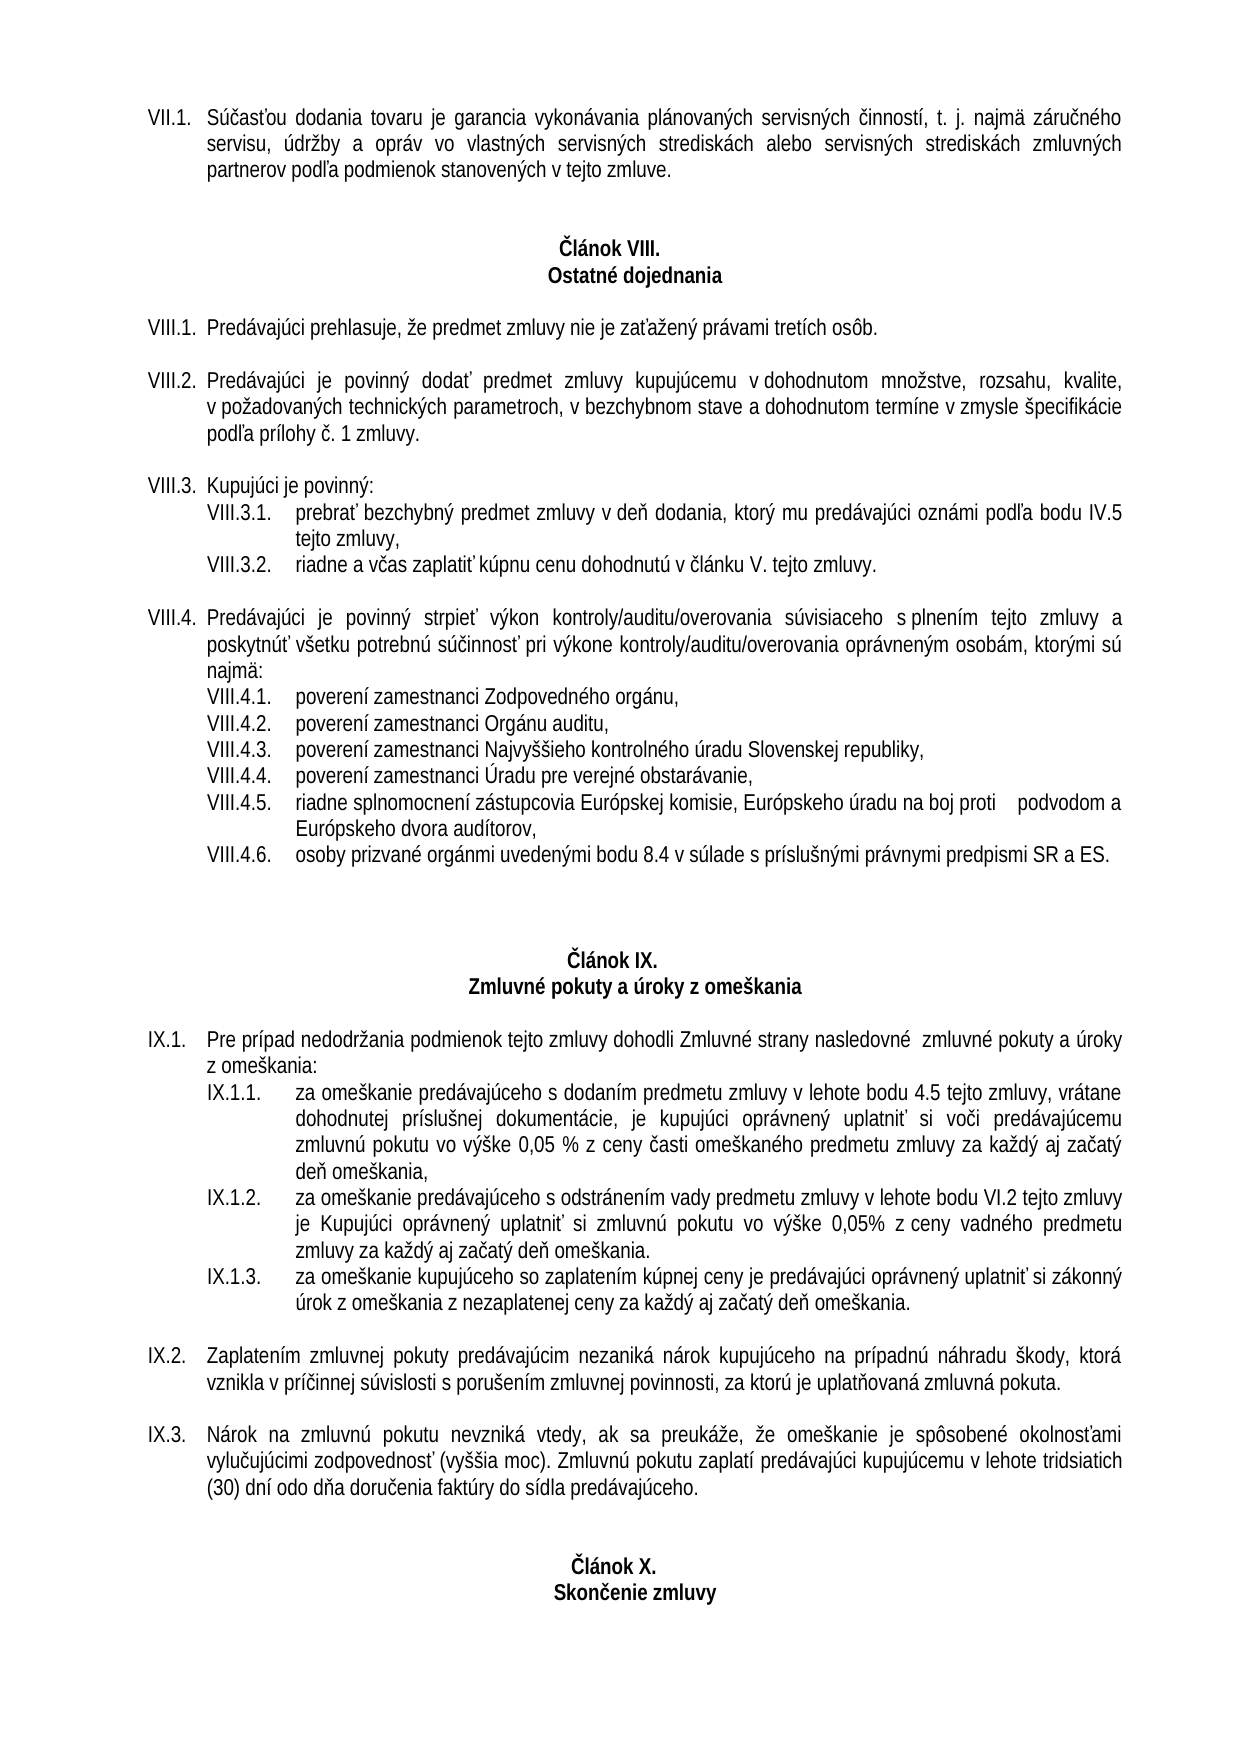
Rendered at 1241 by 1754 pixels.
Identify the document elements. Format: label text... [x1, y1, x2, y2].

list Predávajúci je povinný dodať predmet zmluvy kupujúcemu v dohodnutom množstve, rozsahu, kvalite, v požadovaných technických parametroch, v bezchybnom stave a dohodnutom termíne v zmysle špecifikácie podľa prílohy č. 1 zmluvy. [148, 367, 1122, 446]
list Súčasťou dodania tovaru je garancia vykonávania plánovaných servisných činností, t. j. najmä záručného servisu, údržby a opráv vo vlastných servisných strediskách alebo servisných strediskách zmluvných partnerov podľa podmienok stanovených v tejto zmluve. [148, 103, 1122, 182]
list za omeškanie kupujúceho so zaplatením kúpnej ceny je predávajúci oprávnený uplatniť si zákonný úrok z omeškania z nezaplatenej ceny za každý aj začatý deň omeškania. [207, 1263, 1122, 1316]
list Kupujúci je povinný: [148, 472, 1122, 499]
list riadne splnomocnení zástupcovia Európskej komisie, Európskeho úradu na boj proti podvodom a Európskeho dvora audítorov, [207, 789, 1122, 841]
list Nárok na zmluvnú pokutu nevzniká vtedy, ak sa preukáže, že omeškanie je spôsobené okolnosťami vylučujúcimi zodpovednosť (vyššia moc). Zmluvnú pokutu zaplatí predávajúci kupujúcemu v lehote tridsiatich (30) dní odo dňa doručenia faktúry do sídla predávajúceho. [148, 1421, 1122, 1500]
list poverení zamestnanci Zodpovedného orgánu, [207, 683, 1122, 709]
list Predávajúci je povinný strpieť výkon kontroly/auditu/overovania súvisiaceho s plnením tejto zmluvy a poskytnúť všetku potrebnú súčinnosť pri výkone kontroly/auditu/overovania oprávneným osobám, ktorými sú najmä: [148, 604, 1122, 683]
list za omeškanie predávajúceho s dodaním predmetu zmluvy v lehote bodu 4.5 tejto zmluvy, vrátane dohodnutej príslušnej dokumentácie, je kupujúci oprávnený uplatniť si voči predávajúcemu zmluvnú pokutu vo výške 0,05 % z ceny časti omeškaného predmetu zmluvy za každý aj začatý deň omeškania, [207, 1078, 1122, 1184]
list za omeškanie predávajúceho s odstránením vady predmetu zmluvy v lehote bodu 6.2 tejto zmluvy je Kupujúci oprávnený uplatniť si zmluvnú pokutu vo výške 0,05% z ceny vadného predmetu zmluvy za každý aj začatý deň omeškania. [207, 1184, 1122, 1263]
list osoby prizvané orgánmi uvedenými bodu 8.4 v súlade s príslušnými právnymi predpismi SR a ES. [207, 841, 1122, 868]
text Zmluvné pokuty a úroky z omeškania [148, 973, 1122, 999]
text Ostatné dojednania [148, 262, 1122, 288]
list riadne a včas zaplatiť kúpnu cenu dohodnutú v článku V. tejto zmluvy. [207, 551, 1122, 578]
list prebrať bezchybný predmet zmluvy v deň dodania, ktorý mu predávajúci oznámi podľa bodu 4.8 tejto zmluvy, [207, 499, 1122, 551]
list poverení zamestnanci Najvyššieho kontrolného úradu Slovenskej republiky, [207, 736, 1122, 762]
text Skončenie zmluvy [148, 1579, 1122, 1606]
list poverení zamestnanci Orgánu auditu, [207, 709, 1122, 736]
list Zaplatením zmluvnej pokuty predávajúcim nezaniká nárok kupujúceho na prípadnú náhradu škody, ktorá vznikla v príčinnej súvislosti s porušením zmluvnej povinnosti, za ktorú je uplatňovaná zmluvná pokuta. [148, 1342, 1122, 1395]
list Pre prípad nedodržania podmienok tejto zmluvy dohodli Zmluvné strany nasledovné zmluvné pokuty a úroky z omeškania: [148, 1026, 1122, 1078]
list Predávajúci prehlasuje, že predmet zmluvy nie je zaťažený právami tretích osôb. [148, 314, 1122, 341]
list poverení zamestnanci Úradu pre verejné obstarávanie, [207, 762, 1122, 789]
